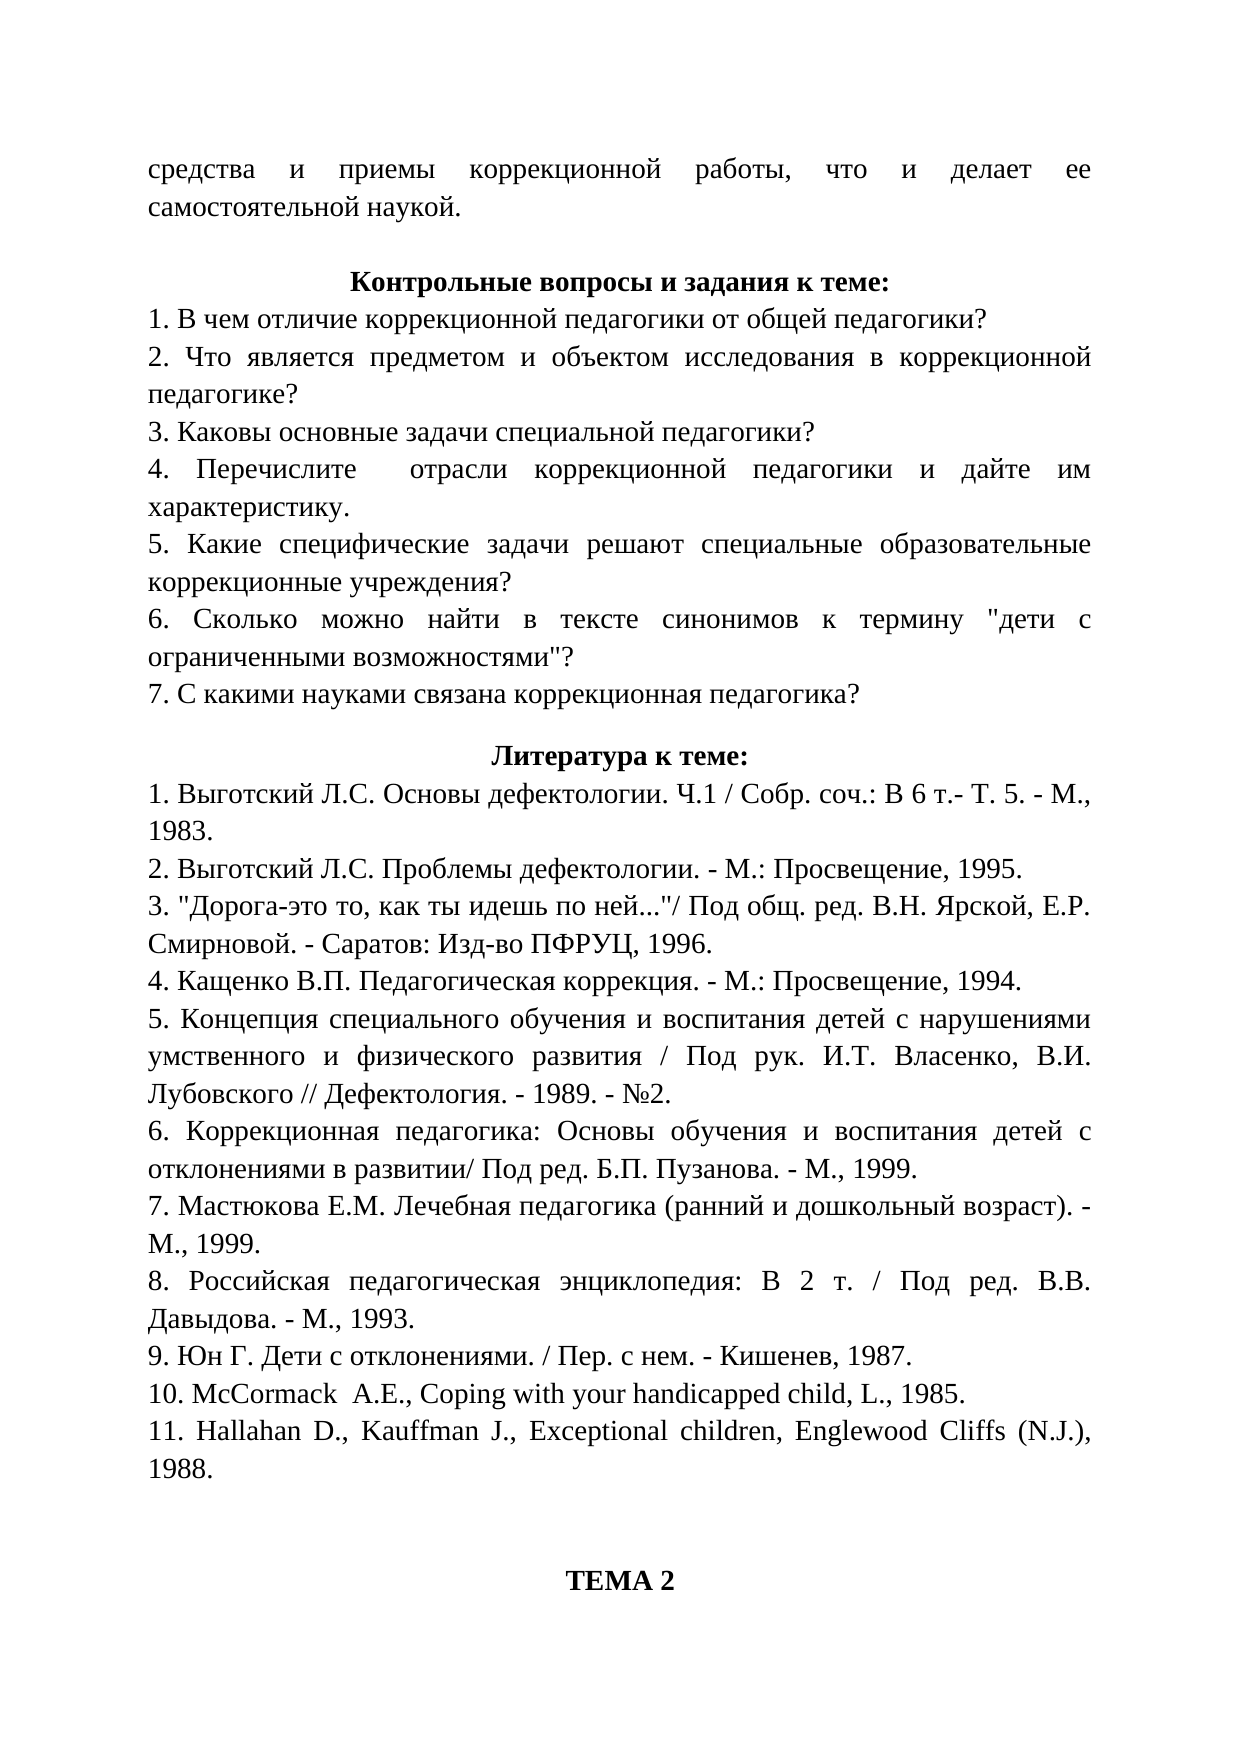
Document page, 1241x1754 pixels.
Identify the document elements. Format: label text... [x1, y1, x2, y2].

text 3. Каковы основные задачи специальной педагогики? [148, 410, 1092, 448]
text Контрольные вопросы и задания к теме: [148, 260, 1092, 298]
text 6. Коррекционная педагогика: Основы обучения и воспитания детей с отклонениями в развитии/ Под ред. Б.П. Пузанова. - М., 1999. [148, 1109, 1092, 1184]
text 7. С какими науками связана коррекционная педагогика? [148, 673, 1092, 710]
text 8. Российская педагогическая энциклопедия: В 2 т. / Под ред. В.В. Давыдова. - М., 1993. [148, 1259, 1092, 1334]
text 3. "Дорога-это то, как ты идешь по ней..."/ Под общ. ред. В.Н. Ярской, Е.Р. Смирновой. - Саратов: Изд-во ПФРУЦ, 1996. [148, 884, 1092, 959]
text 2. Что является предметом и объектом исследования в коррекционной педагогике? [148, 335, 1092, 410]
text 1. В чем отличие коррекционной педагогики от общей педагогики? [148, 298, 1092, 335]
text 11. Hallahan D., Kauffman J., Exceptional children, Englewood Cliffs (N.J.), 1988. [148, 1409, 1092, 1484]
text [148, 148, 1092, 223]
text 6. Сколько можно найти в тексте синонимов к термину "дети с ограниченными возможностями"? [148, 598, 1092, 673]
text 4. Кащенко В.П. Педагогическая коррекция. - М.: Просвещение, 1994. [148, 959, 1092, 997]
text ТЕМА 2 [148, 1559, 1092, 1597]
text 5. Концепция специального обучения и воспитания детей с нарушениями умственного и физического развития / Под рук. И.Т. Власенко, В.И. Лубовского // Дефектология. - 1989. - №2. [148, 997, 1092, 1109]
text 5. Какие специфические задачи решают специальные образовательные коррекционные учреждения? [148, 523, 1092, 598]
text 1. Выготский Л.С. Основы дефектологии. Ч.1 / Собр. соч.: В 6 т.- Т. 5. - М., 1983. [148, 772, 1092, 847]
text Литература к теме: [148, 734, 1092, 772]
text 2. Выготский Л.С. Проблемы дефектологии. - М.: Просвещение, 1995. [148, 847, 1092, 884]
text 4. Перечислите отрасли коррекционной педагогики и дайте им характеристику. [148, 448, 1092, 523]
text 9. Юн Г. Дети с отклонениями. / Пер. с нем. - Кишенев, 1987. [148, 1334, 1092, 1372]
text 10. McCormack A.E., Coping with your handicapped child, L., 1985. [148, 1372, 1092, 1409]
text 7. Мастюкова Е.М. Лечебная педагогика (ранний и дошкольный возраст). - М., 1999. [148, 1184, 1092, 1259]
